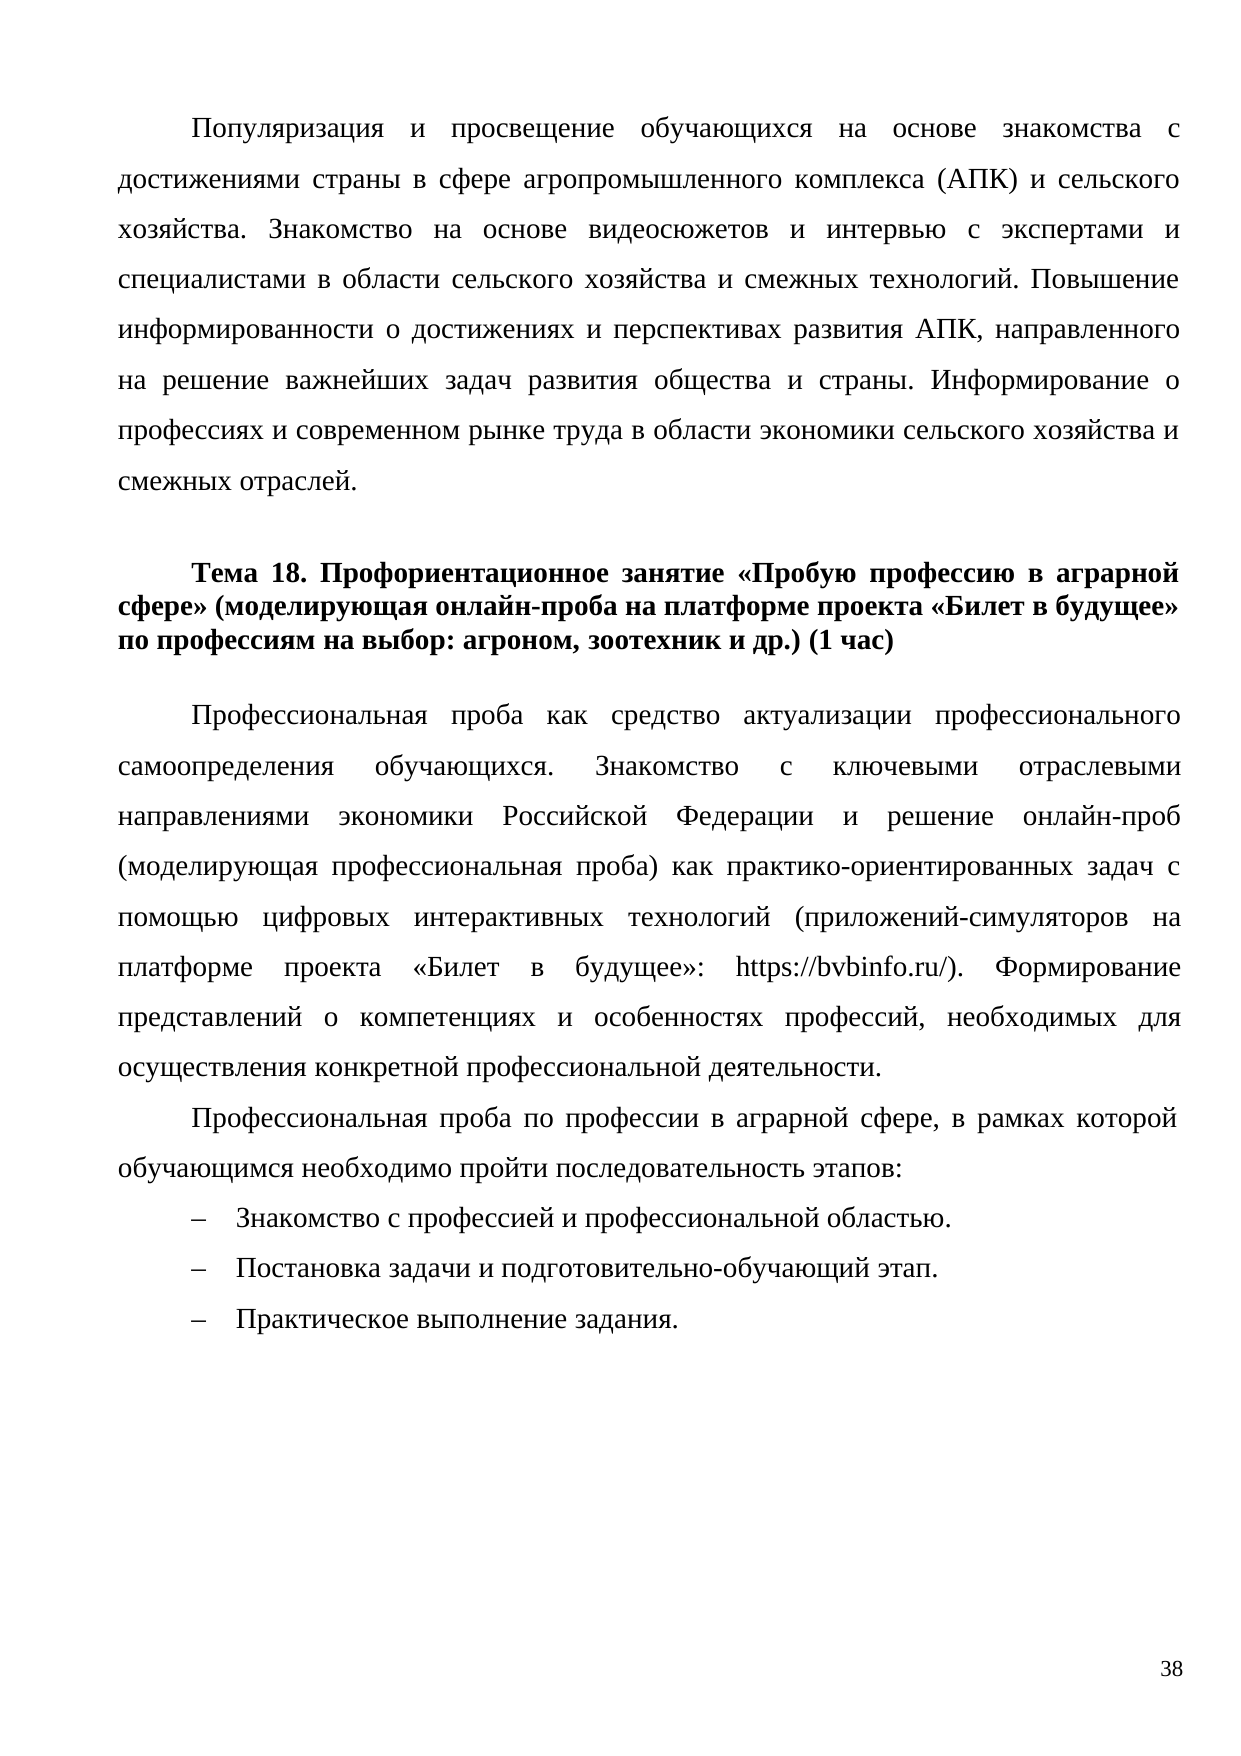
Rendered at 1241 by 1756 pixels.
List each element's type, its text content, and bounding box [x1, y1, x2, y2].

list Практическое выполнение задания. [191, 1301, 1194, 1334]
text Популяризация и просвещение обучающихся на основе знакомства с достижениями страны в сфере агропромышленного комплекса (АПК) и сельского хозяйства. Знакомство на основе видеосюжетов и интервью с экспертами и специалистами в области сельского хозяйства и смежных технологий. Повышение информированности о достижениях и перспективах развития АПК, направленного на решение важнейших задач развития общества и страны. Информирование о профессиях и современном рынке труда в области экономики сельского хозяйства и смежных отраслей. [118, 110, 1180, 496]
text Профессиональная проба как средство актуализации профессионального самоопределения обучающихся. Знакомство с ключевыми отраслевыми направлениями экономики Российской Федерации и решение онлайн-проб (моделирующая профессиональная проба) как практико-ориентированных задач с помощью цифровых интерактивных технологий (приложений-симуляторов на платформе проекта «Билет в будущее»: https://bvbinfo.ru/). Формирование представлений о компетенциях и особенностях профессий, необходимых для осуществления конкретной профессиональной деятельности. [118, 697, 1181, 1083]
text Профессиональная проба по профессии в аграрной сфере, в рамках которой обучающимся необходимо пройти последовательность этапов: [118, 1100, 1179, 1184]
subtitle Тема 18. Профориентационное занятие «Пробую профессию в аграрной сфере» (моделирующая онлайн-проба на платформе проекта «Билет в будущее» по профессиям на выбор: агроном, зоотехник и др.) (1 час) [118, 555, 1180, 655]
list Знакомство с профессией и профессиональной областью. [191, 1201, 1194, 1234]
list Постановка задачи и подготовительно-обучающий этап. [191, 1251, 1194, 1284]
